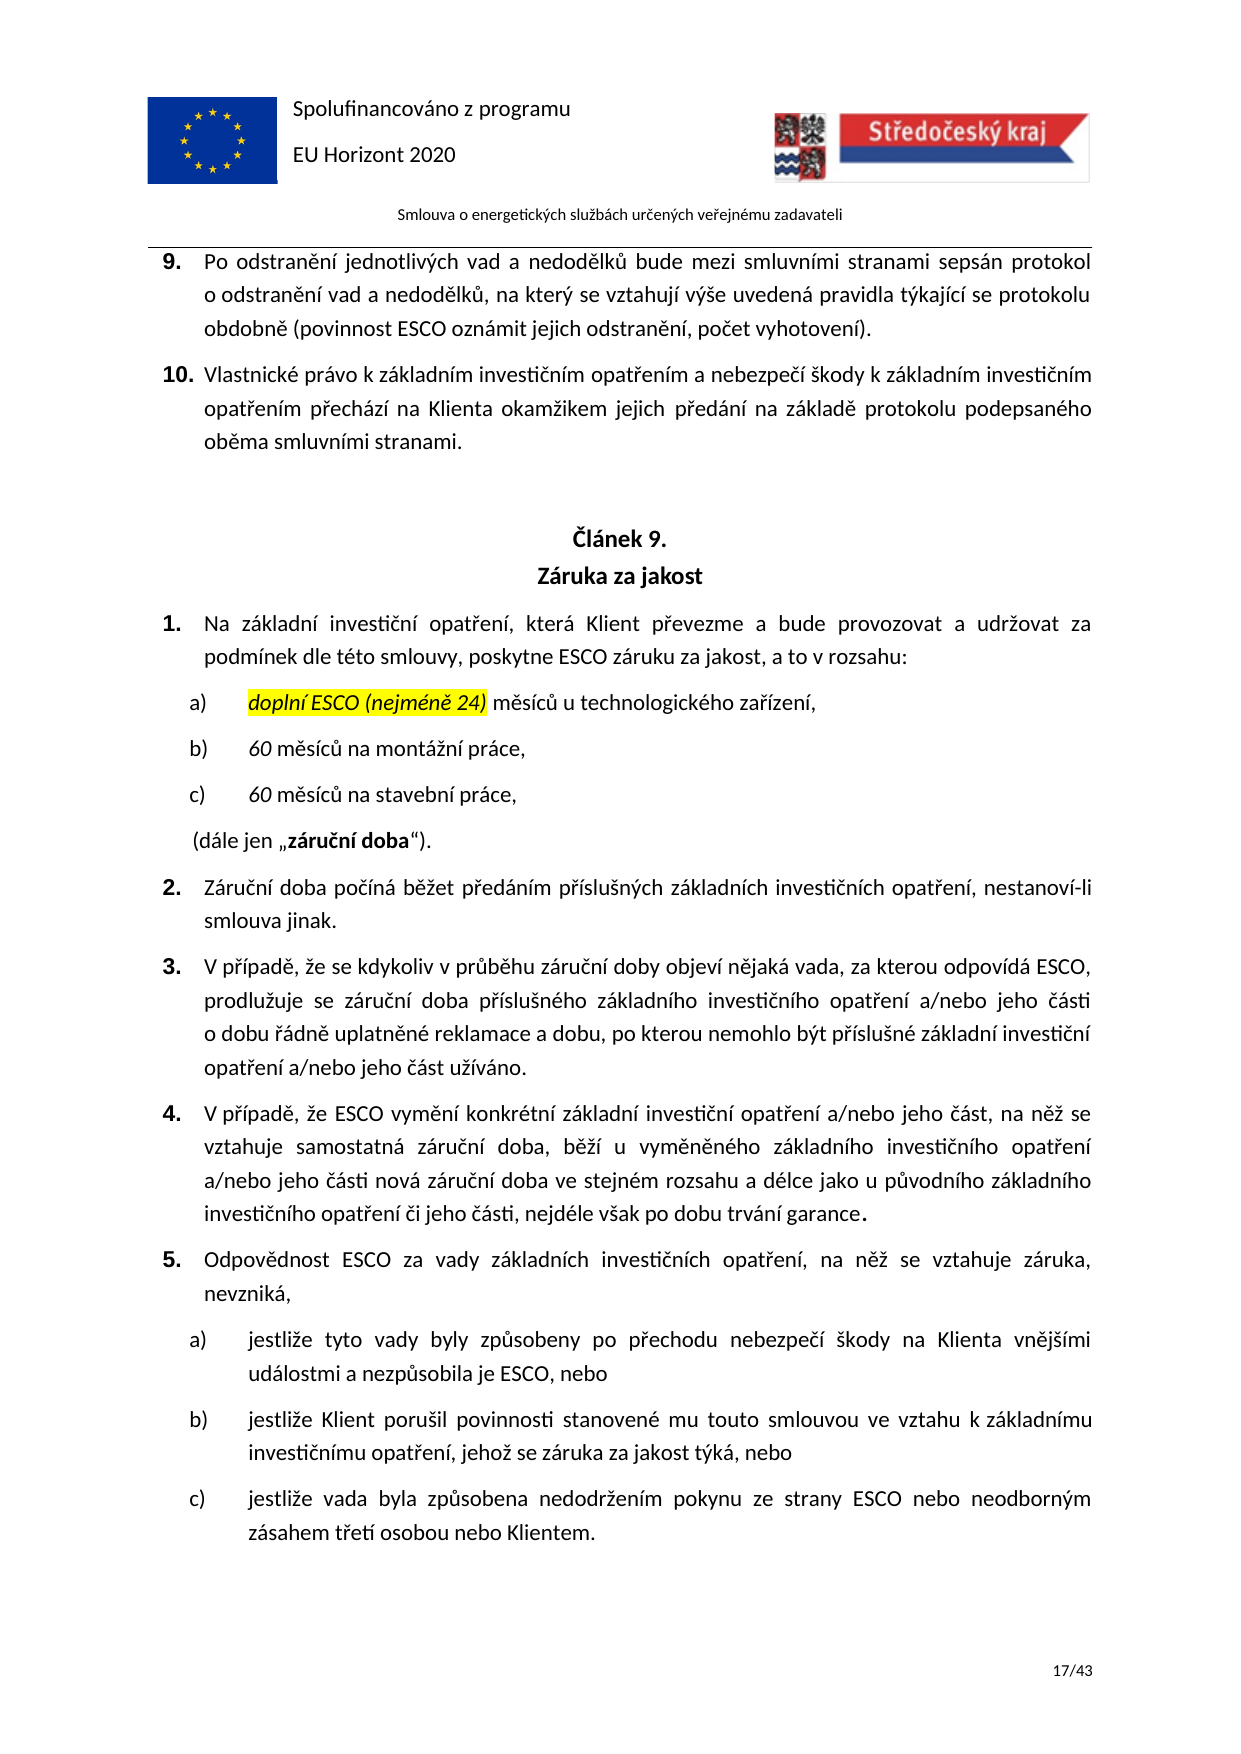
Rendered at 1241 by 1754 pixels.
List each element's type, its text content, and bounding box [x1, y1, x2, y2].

subtitle jestliže vada byla způsobena nedodržením pokynu ze strany ESCO nebo neodborným zásahem třetí osobou nebo Klientem. [189, 1484, 1092, 1546]
subtitle jestliže Klient porušil povinnosti stanovené mu touto smlouvou ve vztahu k základnímu investičnímu opatření, jehož se záruka za jakost týká, nebo [189, 1405, 1092, 1466]
subtitle 60 měsíců na stavební práce, [189, 781, 1092, 808]
subtitle doplní ESCO (nejméně 24) měsíců u technologického zařízení, [189, 688, 1092, 716]
subtitle jestliže tyto vady byly způsobeny po přechodu nebezpečí škody na Klienta vnějšími událostmi a nezpůsobila je ESCO, nebo [189, 1325, 1092, 1387]
subtitle V případě, že ESCO vymění konkrétní základní investiční opatření a/nebo jeho část, na něž se vztahuje samostatná záruční doba, běží u vyměněného základního investičního opatření a/nebo jeho části nová záruční doba ve stejném rozsahu a délce jako u původního základního investičního opatření či jeho části, nejdéle však po dobu trvání garance. [162, 1099, 1092, 1227]
subtitle Záruční doba počíná běžet předáním příslušných základních investičních opatření, nestanoví-li smlouva jinak. [162, 873, 1092, 934]
text (dále jen „záruční doba“). [192, 827, 1092, 854]
subtitle 60 měsíců na montážní práce, [189, 734, 1092, 762]
subtitle Záruka za jakost [148, 523, 1092, 590]
subtitle Na základní investiční opatření, která Klient převezme a bude provozovat a udržovat za podmínek dle této smlouvy, poskytne ESCO záruku za jakost, a to v rozsahu: [162, 609, 1092, 670]
picture [774, 113, 1091, 184]
subtitle Po odstranění jednotlivých vad a nedodělků bude mezi smluvními stranami sepsán protokol o odstranění vad a nedodělků, na který se vztahují výše uvedená pravidla týkající se protokolu obdobně (povinnost ESCO oznámit jejich odstranění, počet vyhotovení). [162, 248, 1092, 342]
subtitle Vlastnické právo k základním investičním opatřením a nebezpečí škody k základním investičním opatřením přechází na Klienta okamžikem jejich předání na základě protokolu podepsaného oběma smluvními stranami. [162, 360, 1092, 455]
picture [147, 97, 278, 184]
subtitle Odpovědnost ESCO za vady základních investičních opatření, na něž se vztahuje záruka, nevzniká, [162, 1246, 1092, 1307]
subtitle V případě, že se kdykoliv v průběhu záruční doby objeví nějaká vada, za kterou odpovídá ESCO, prodlužuje se záruční doba příslušného základního investičního opatření a/nebo jeho části o dobu řádně uplatněné reklamace a dobu, po kterou nemohlo být příslušné základní investiční opatření a/nebo jeho část užíváno. [162, 952, 1092, 1081]
